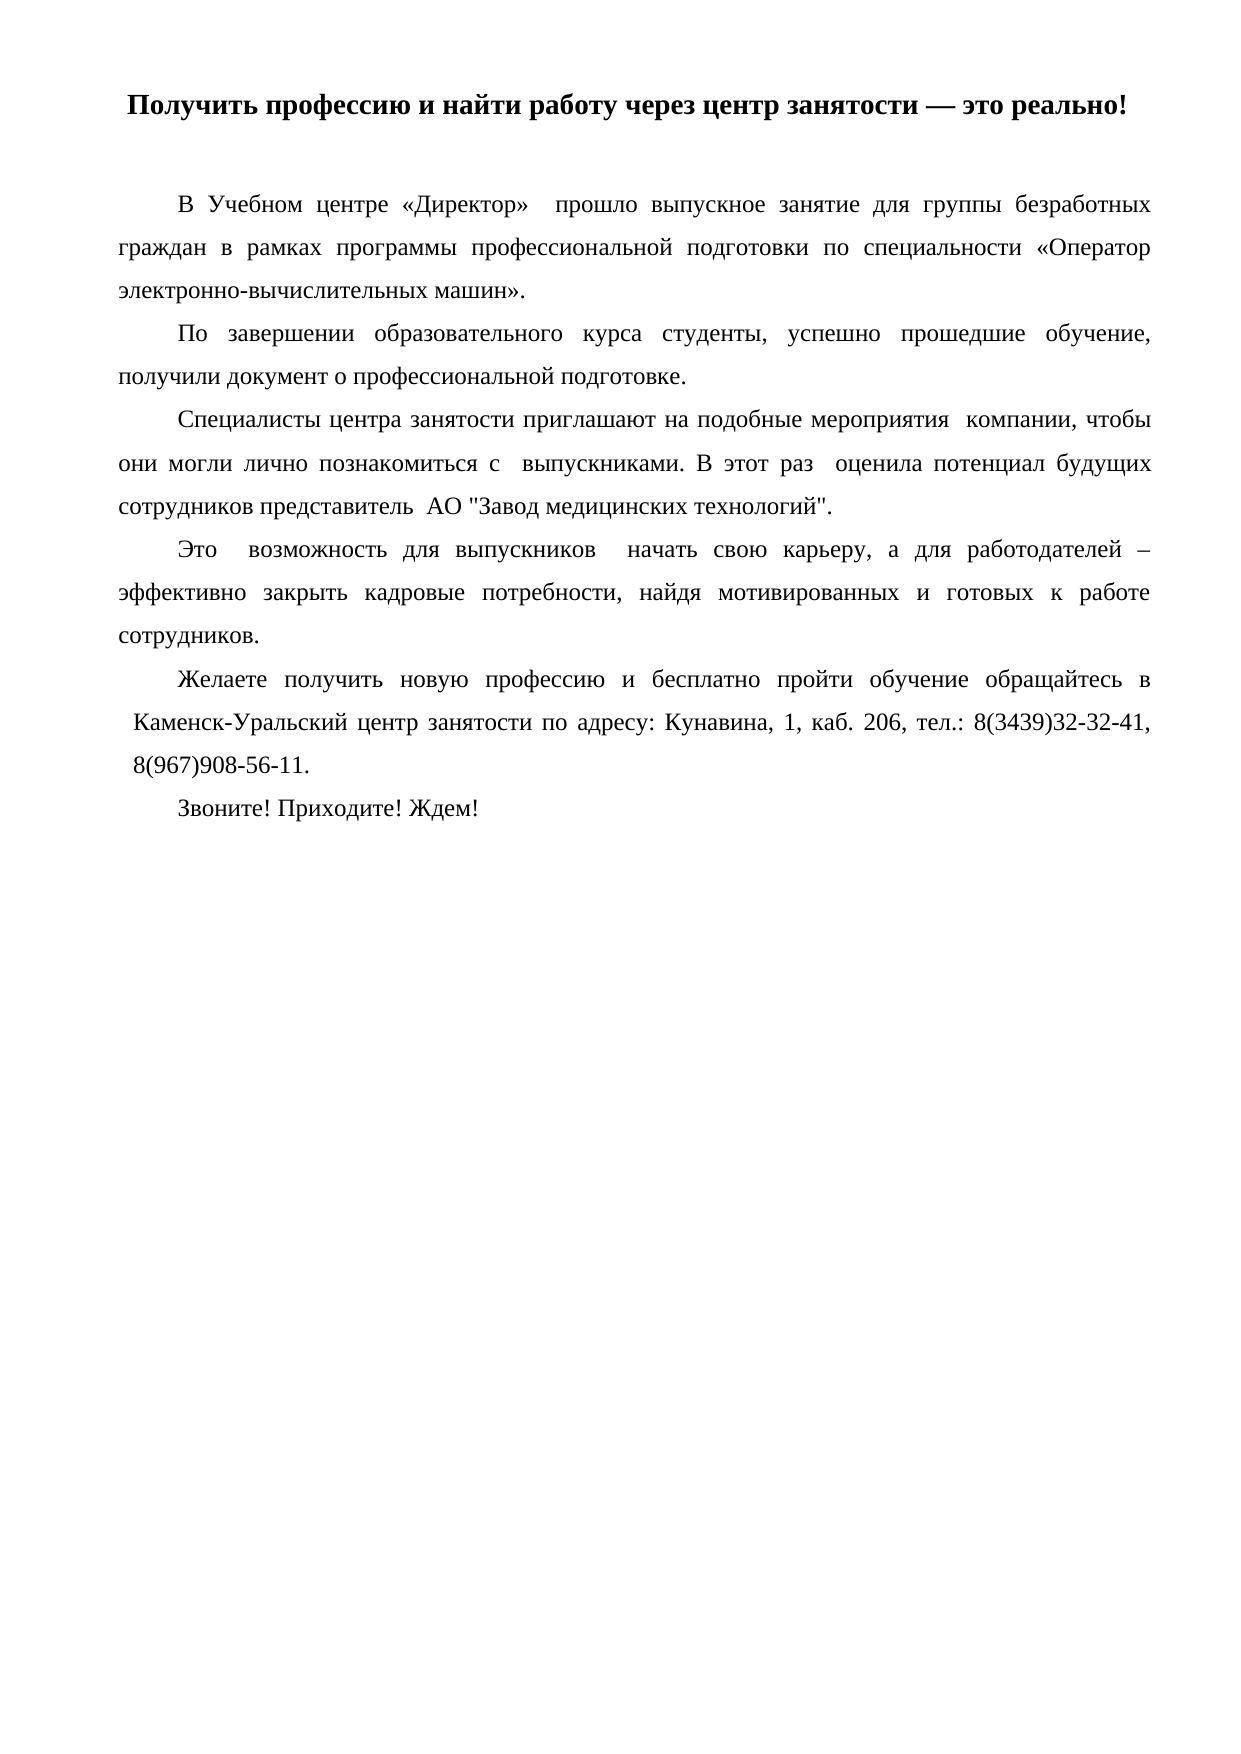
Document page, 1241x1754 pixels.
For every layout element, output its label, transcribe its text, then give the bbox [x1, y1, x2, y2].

text В Учебном центре «Директор» прошло выпускное занятие для группы безработных граждан в рамках программы профессиональной подготовки по специальности «Оператор электронно-вычислительных машин». [118, 189, 1152, 232]
text В Учебном центре «Директор» прошло выпускное занятие для группы безработных граждан в рамках программы профессиональной подготовки по специальности «Оператор электронно-вычислительных машин». [118, 261, 1152, 304]
text Звоните! Приходите! Ждем! [103, 793, 1196, 822]
text Специалисты центра занятости приглашают на подобные мероприятия компании, чтобы они могли лично познакомиться с выпускниками. В этот раз оценила потенциал будущих сотрудников представитель АО "Завод медицинских технологий". [118, 404, 1152, 520]
text Получить профессию и найти работу через центр занятости — это реально! [59, 87, 1196, 121]
text Это возможность для выпускников начать свою карьеру, а для работодателей – эффективно закрыть кадровые потребности, найдя мотивированных и готовых к работе сотрудников. [118, 534, 1152, 578]
text Желаете получить новую профессию и бесплатно пройти обучение обращайтесь в Каменск-Уральский центр занятости по адресу: Кунавина, 1, каб. 206, тел.: 8(3439)32-32-41, 8(967)908-56-11. [133, 664, 1152, 779]
text Это возможность для выпускников начать свою карьеру, а для работодателей – эффективно закрыть кадровые потребности, найдя мотивированных и готовых к работе сотрудников. [118, 606, 1152, 649]
text По завершении образовательного курса студенты, успешно прошедшие обучение, получили документ о профессиональной подготовке. [118, 318, 1152, 390]
